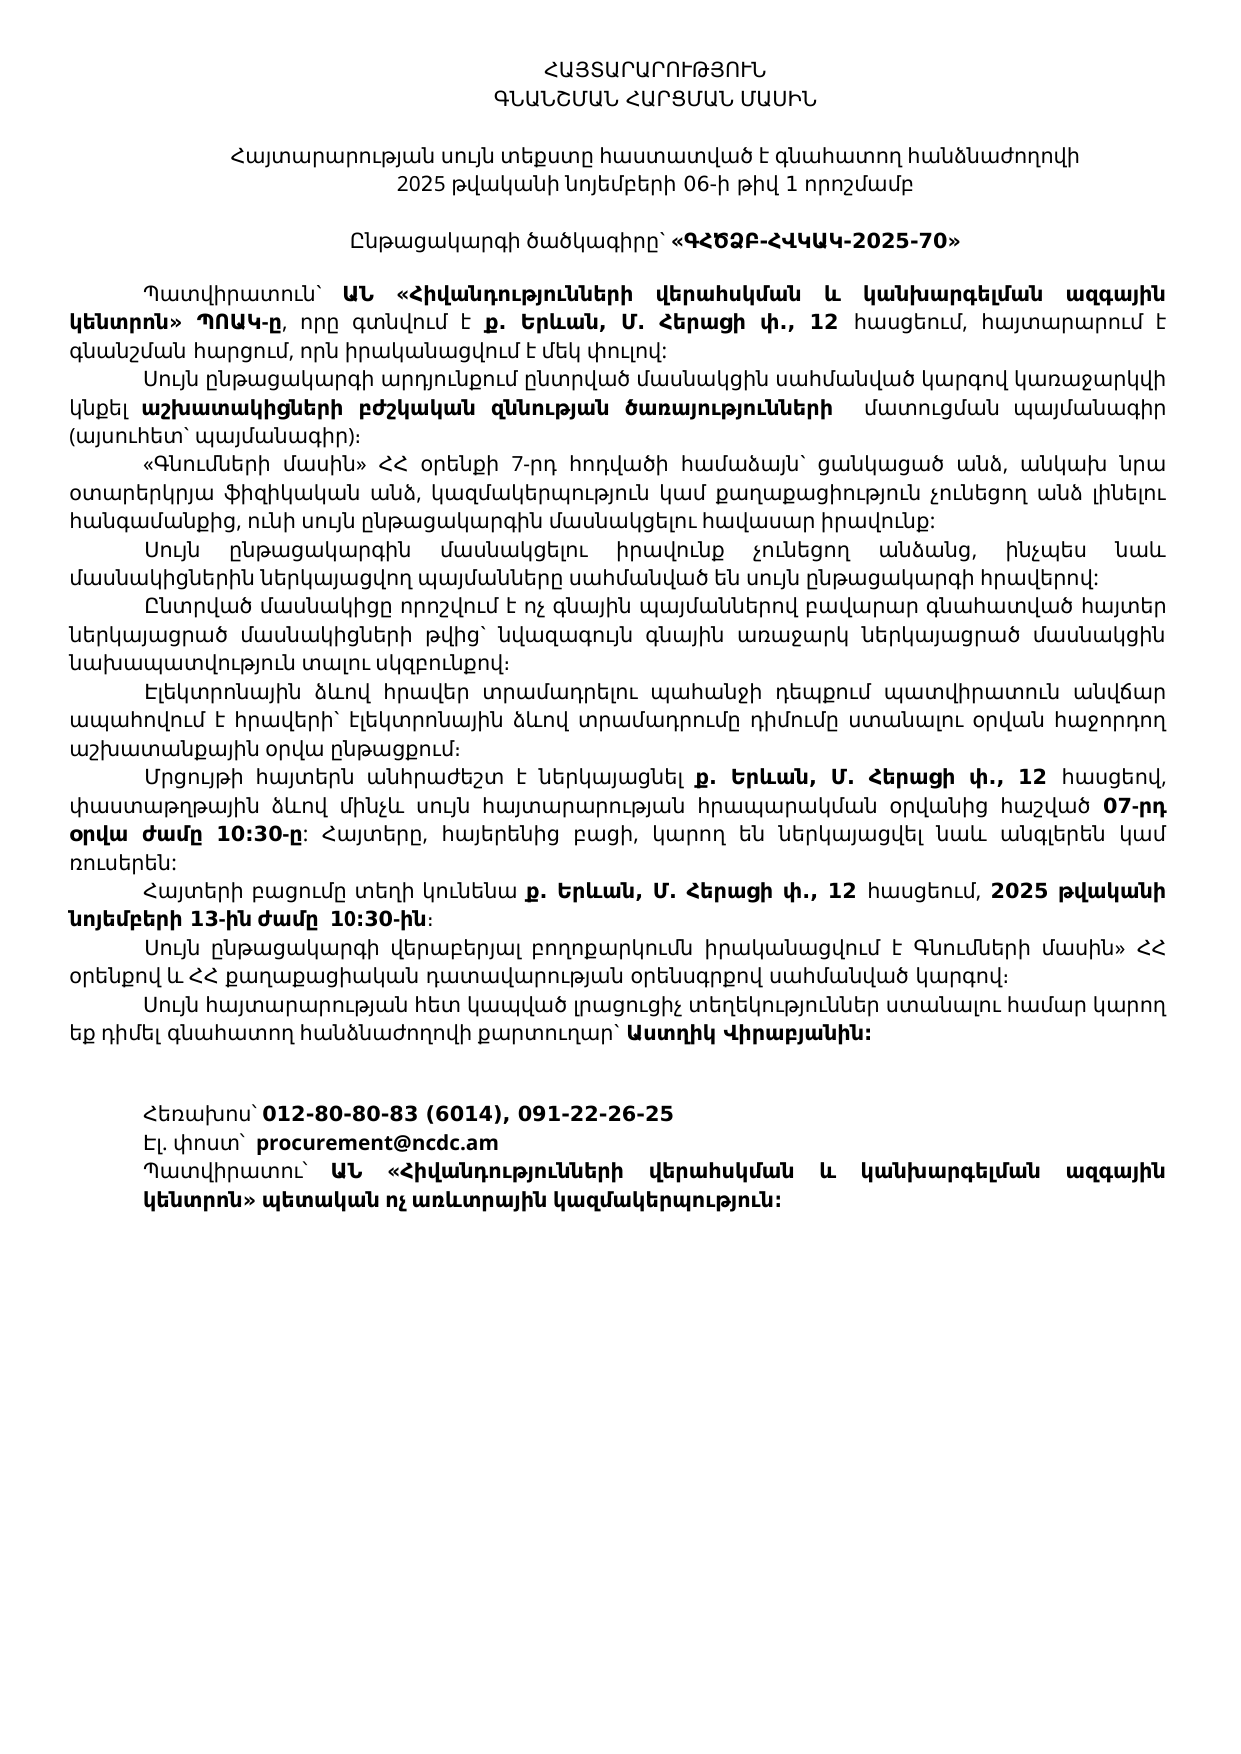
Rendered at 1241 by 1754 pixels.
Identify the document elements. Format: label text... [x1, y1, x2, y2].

text Հայտարարության սույն տեքստը հաստատված է գնահատող հանձնաժողովի [69, 141, 1167, 169]
text Պատվիրատու՝ ԱՆ «Հիվանդությունների վերահսկման և կանխարգելման ազգային կենտրոն» պետական ոչ առևտրային կազմակերպություն։ [143, 1156, 1167, 1213]
text Սույն ընթացակարգին մասնակցելու իրավունք չունեցող անձանց, ինչպես նաև մասնակիցներին ներկայացվող պայմանները սահմանված են սույն ընթացակարգի հրավերով: [69, 535, 1167, 592]
text Ընթացակարգի ծածկագիրը` «ԳՀԾՁԲ-ՀՎԿԱԿ-2025-70» [69, 226, 1167, 254]
text Սույն ընթացակարգի արդյունքում ընտրված մասնակցին սահմանված կարգով կառաջարկվի կնքել աշխատակիցների բժշկական զննության ծառայությունների մատուցման պայմանագիր (այսուհետ` պայմանագիր)։ [69, 364, 1167, 449]
text Էլ. փոստ՝ procurement@ncdc.am [143, 1128, 1167, 1156]
text Հայտերի բացումը տեղի կունենա ք. Երևան, Մ. Հերացի փ., 12 հասցեում, 2025 թվականի նոյեմբերի 13-ին ժամը 10:30-ին։ [69, 876, 1167, 933]
text ՀԱՅՏԱՐԱՐՈՒԹՅՈՒՆ [69, 56, 1167, 84]
text Ընտրված մասնակիցը որոշվում է ոչ գնային պայմաններով բավարար գնահատված հայտեր ներկայացրած մասնակիցների թվից` նվազագույն գնային առաջարկ ներկայացրած մասնակցին նախապատվություն տալու սկզբունքով։ [69, 592, 1167, 677]
text Մրցույթի հայտերն անհրաժեշտ է ներկայացնել ք. Երևան, Մ. Հերացի փ., 12 հասցեով, փաստաթղթային ձևով մինչև սույն հայտարարության հրապարակման օրվանից հաշված 07-րդ օրվա ժամը 10:30-ը: Հայտերը, հայերենից բացի, կարող են ներկայացվել նաև անգլերեն կամ ռուսերեն: [69, 762, 1167, 876]
text ԳՆԱՆՇՄԱՆ ՀԱՐՑՄԱՆ ՄԱՍԻՆ [69, 84, 1167, 112]
text Էլեկտրոնային ձևով հրավեր տրամադրելու պահանջի դեպքում պատվիրատուն անվճար ապահովում է հրավերի` էլեկտրոնային ձևով տրամադրումը դիմումը ստանալու օրվան հաջորդող աշխատանքային օրվա ընթացքում։ [69, 677, 1167, 762]
text 2025 թվականի նոյեմբերի 06-ի թիվ 1 որոշմամբ [69, 169, 1167, 198]
text Հեռախոս՝ 012-80-80-83 (6014), 091-22-26-25 [143, 1099, 1167, 1128]
text Սույն հայտարարության հետ կապված լրացուցիչ տեղեկություններ ստանալու համար կարող եք դիմել գնահատող հանձնաժողովի քարտուղար` Աստղիկ Վիրաբյանին: [69, 990, 1167, 1075]
text Սույն ընթացակարգի վերաբերյալ բողոքարկումն իրականացվում է Գնումների մասին» ՀՀ օրենքով և ՀՀ քաղաքացիական դատավարության օրենսգրքով սահմանված կարգով։ [69, 933, 1167, 990]
text «Գնումների մասին» ՀՀ օրենքի 7-րդ հոդվածի համաձայն` ցանկացած անձ, անկախ նրա օտարերկրյա ֆիզիկական անձ, կազմակերպություն կամ քաղաքացիություն չունեցող անձ լինելու հանգամանքից, ունի սույն ընթացակարգին մասնակցելու հավասար իրավունք: [69, 449, 1167, 535]
text Պատվիրատուն` ԱՆ «Հիվանդությունների վերահսկման և կանխարգելման ազգային կենտրոն» ՊՈԱԿ-ը, որը գտնվում է ք. Երևան, Մ. Հերացի փ., 12 հասցեում, հայտարարում է գնանշման հարցում, որն իրականացվում է մեկ փուլով: [69, 279, 1167, 364]
